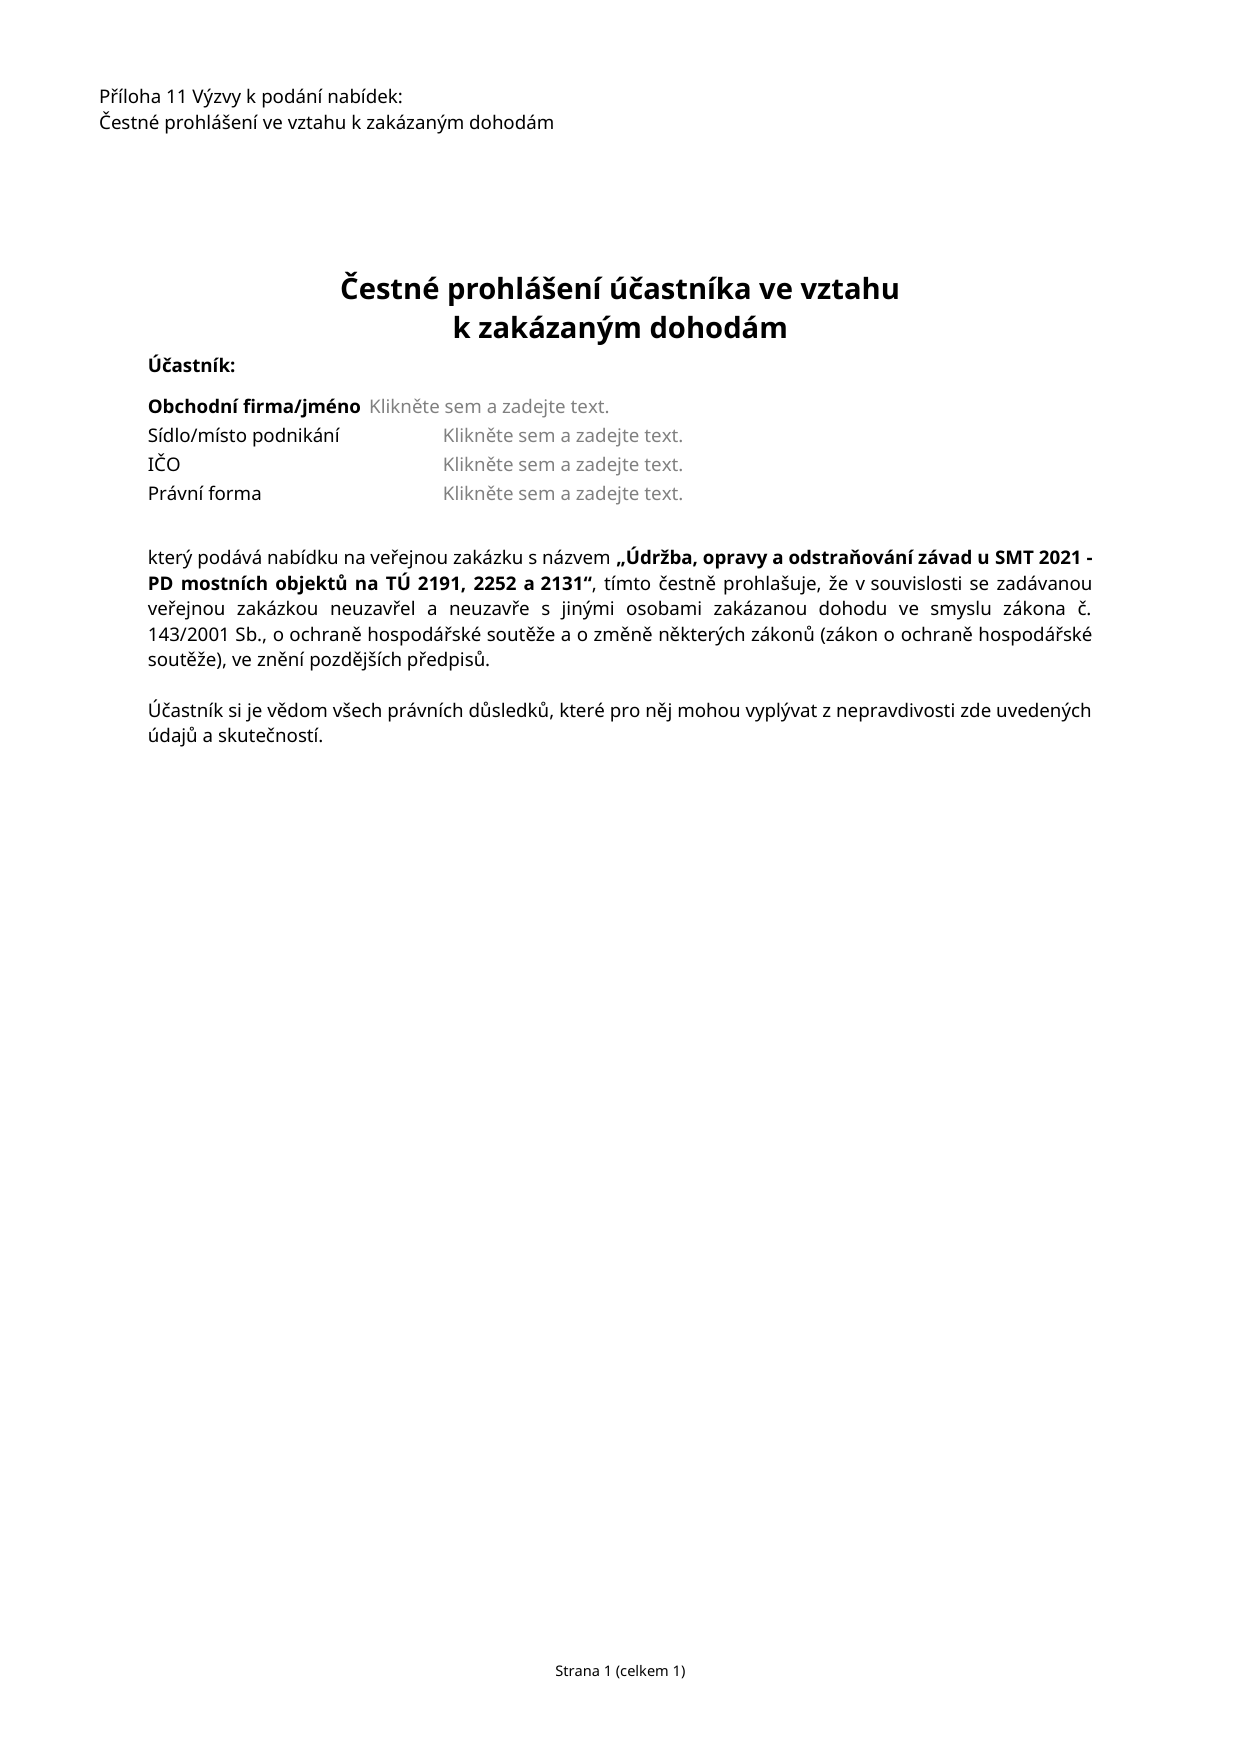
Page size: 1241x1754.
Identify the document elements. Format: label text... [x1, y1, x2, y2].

text k zakázaným dohodám [148, 308, 1093, 347]
title Čestné prohlášení účastníka ve vztahu [148, 268, 1093, 308]
text Účastník si je vědom všech právních důsledků, které pro něj mohou vyplývat z nepravdivosti zde uvedených údajů a skutečností. [148, 697, 1093, 748]
text Obchodní firma/jméno [148, 391, 1093, 420]
text Účastník: [148, 347, 1093, 378]
text Právní forma [148, 478, 1093, 507]
text který podává nabídku na veřejnou zakázku s názvem „Údržba, opravy a odstraňování závad u SMT 2021 - PD mostních objektů na TÚ 2191, 2252 a 2131“, tímto čestně prohlašuje, že v souvislosti se zadávanou veřejnou zakázkou neuzavřel a neuzavře s jinými osobami zakázanou dohodu ve smyslu zákona č. 143/2001 Sb., o ochraně hospodářské soutěže a o změně některých zákonů (zákon o ochraně hospodářské soutěže), ve znění pozdějších předpisů. [148, 545, 1093, 672]
text IČO [148, 449, 1093, 478]
text Sídlo/místo podnikání [148, 420, 1093, 449]
